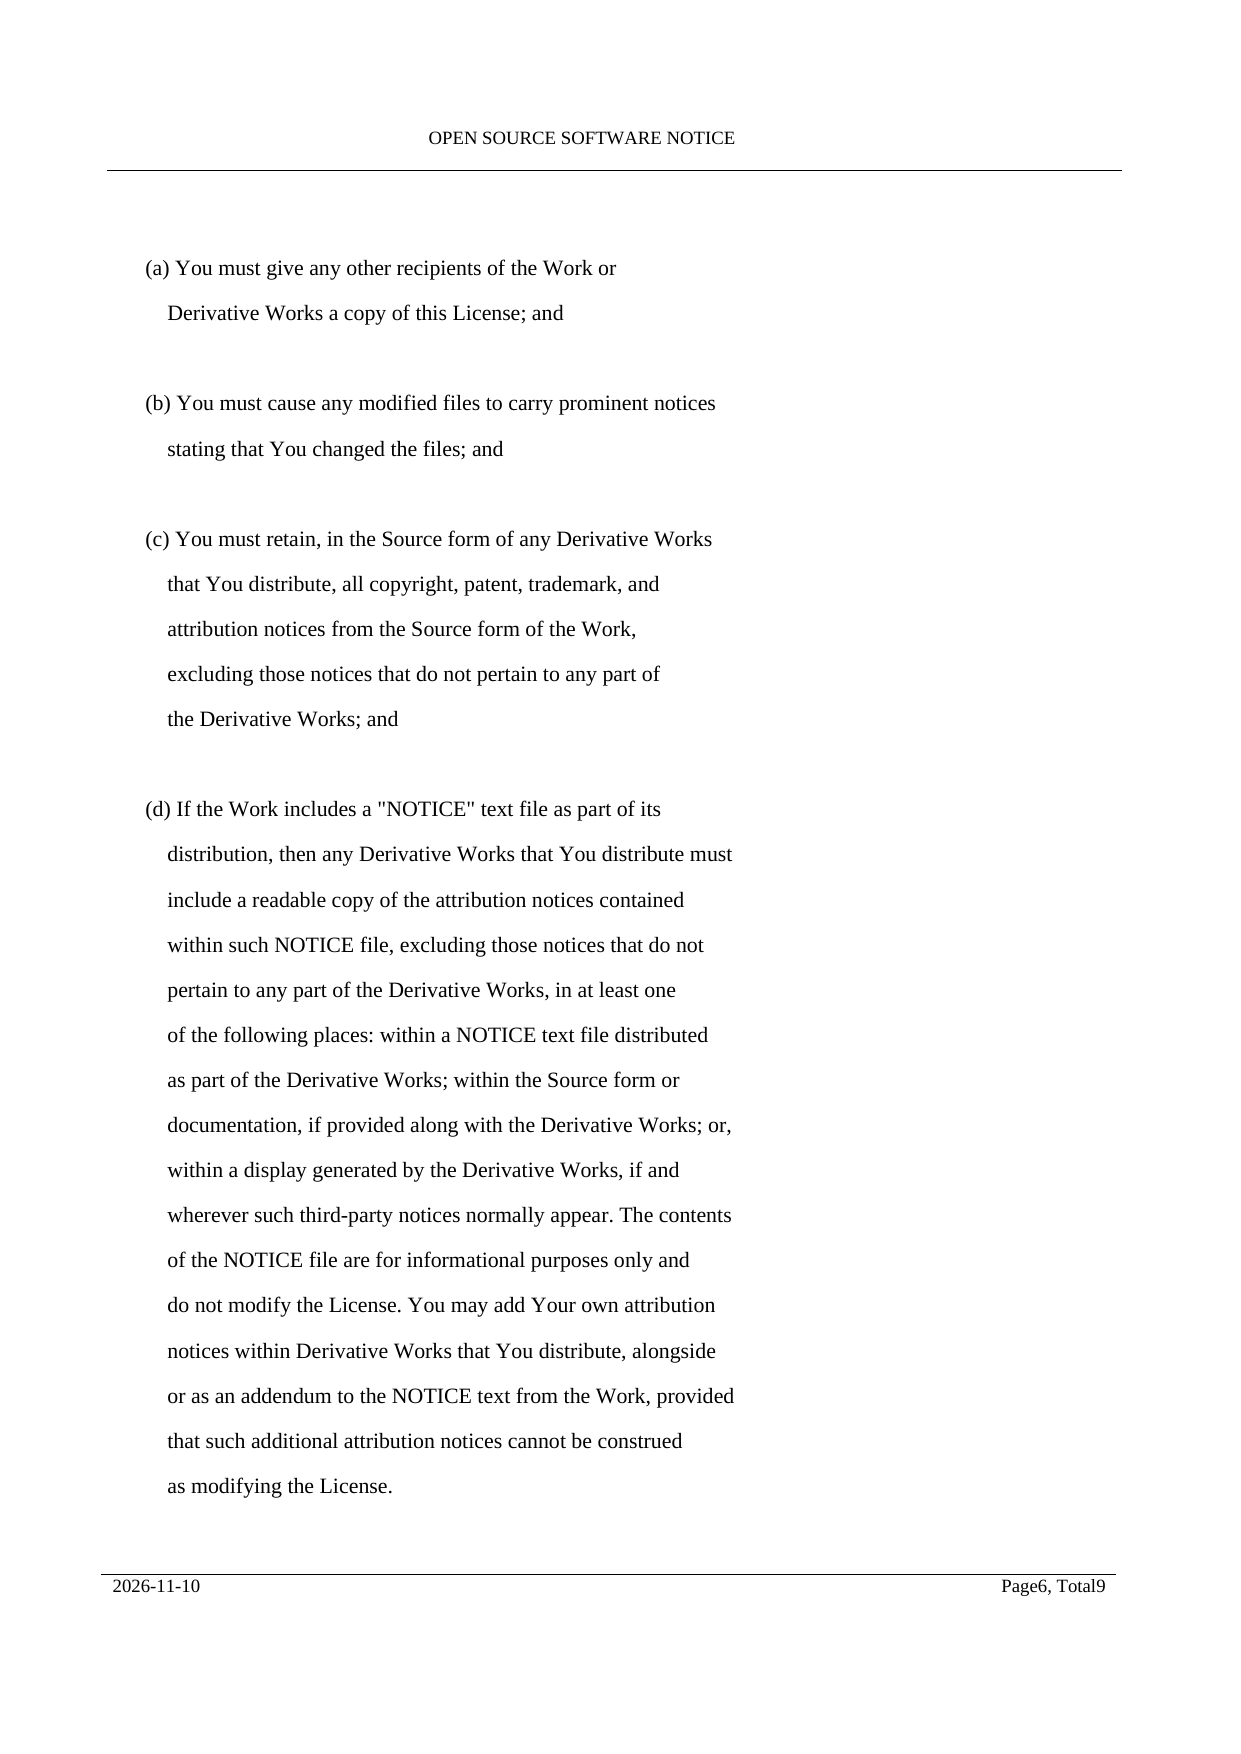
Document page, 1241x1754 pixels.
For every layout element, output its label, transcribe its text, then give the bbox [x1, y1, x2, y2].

text as part of the Derivative Works; within the Source form or [112, 1063, 1128, 1096]
text or as an addendum to the NOTICE text from the Work, provided [112, 1379, 1128, 1412]
text (b) You must cause any modified files to carry prominent notices [112, 387, 1128, 419]
text Derivative Works a copy of this License; and [112, 297, 1128, 329]
text of the NOTICE file are for informational purposes only and [112, 1244, 1128, 1276]
text that You distribute, all copyright, patent, trademark, and [112, 567, 1128, 600]
text (a) You must give any other recipients of the Work or [112, 251, 1128, 284]
text pertain to any part of the Derivative Works, in at least one [112, 973, 1128, 1006]
text distribution, then any Derivative Works that You distribute must [112, 838, 1128, 870]
text the Derivative Works; and [112, 702, 1128, 735]
text of the following places: within a NOTICE text file distributed [112, 1018, 1128, 1051]
text notices within Derivative Works that You distribute, alongside [112, 1334, 1128, 1366]
text attribution notices from the Source form of the Work, [112, 612, 1128, 645]
text that such additional attribution notices cannot be construed [112, 1424, 1128, 1457]
text include a readable copy of the attribution notices contained [112, 883, 1128, 915]
text documentation, if provided along with the Derivative Works; or, [112, 1108, 1128, 1141]
text excluding those notices that do not pertain to any part of [112, 657, 1128, 690]
text stating that You changed the files; and [112, 432, 1128, 464]
text wherever such third-party notices normally appear. The contents [112, 1199, 1128, 1231]
text as modifying the License. [112, 1469, 1128, 1502]
text do not modify the License. You may add Your own attribution [112, 1289, 1128, 1321]
text within a display generated by the Derivative Works, if and [112, 1153, 1128, 1186]
text within such NOTICE file, excluding those notices that do not [112, 928, 1128, 961]
text (d) If the Work includes a "NOTICE" text file as part of its [112, 793, 1128, 825]
text (c) You must retain, in the Source form of any Derivative Works [112, 522, 1128, 554]
